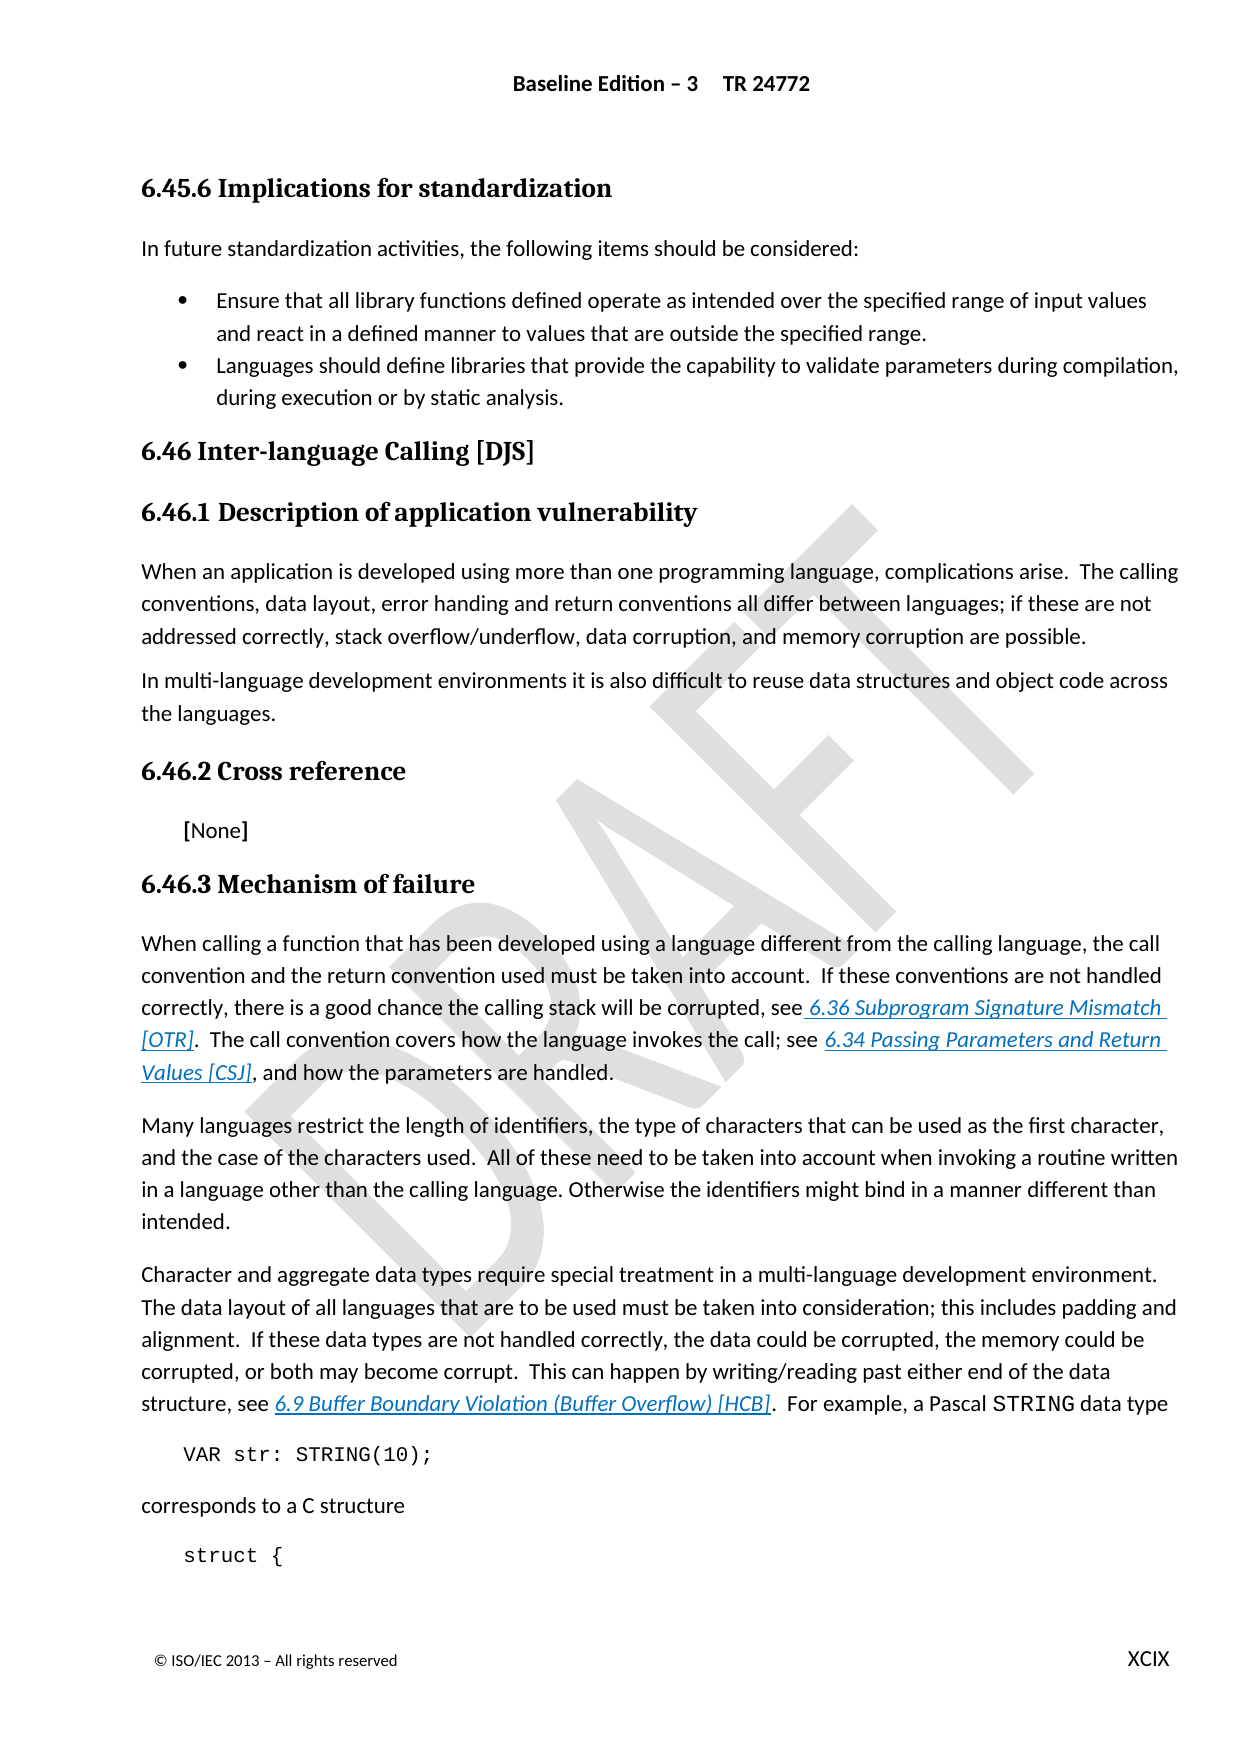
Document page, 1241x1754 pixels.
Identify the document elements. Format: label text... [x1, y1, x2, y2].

subtitle 6.46.3 Mechanism of failure [141, 869, 1182, 900]
text In multi-language development environments it is also difficult to reuse data structures and object code across the languages. [141, 666, 1182, 727]
text corresponds to a C structure [141, 1492, 1182, 1519]
text VAR str: STRING(10); [183, 1443, 1182, 1467]
subtitle 6.46 Inter-language Calling [DJS] [141, 436, 1182, 467]
list Ensure that all library functions defined operate as intended over the specified range of input values and react in a defined manner to values that are outside the specified range. [178, 287, 1182, 347]
text In future standardization activities, the following items should be considered: [141, 234, 1182, 262]
text Character and aggregate data types require special treatment in a multi-language development environment. The data layout of all languages that are to be used must be taken into consideration; this includes padding and alignment. If these data types are not handled correctly, the data could be corrupted, the memory could be corrupted, or both may become corrupt. This can happen by writing/reading past either end of the data structure, see 6.9 Buffer Boundary Violation (Buffer Overflow) [HCB]. For example, a Pascal STRING data type [141, 1260, 1182, 1418]
text struct { [183, 1544, 1182, 1568]
subtitle 6.46.1 Description of application vulnerability [141, 497, 1182, 528]
text [None] [183, 816, 1182, 844]
text When an application is developed using more than one programming language, complications arise. The calling conventions, data layout, error handing and return conventions all differ between languages; if these are not addressed correctly, stack overflow/underflow, data corruption, and memory corruption are possible. [141, 557, 1182, 650]
text Many languages restrict the length of identifiers, the type of characters that can be used as the first character, and the case of the characters used. All of these need to be taken into account when invoking a routine written in a language other than the calling language. Otherwise the identifiers might bind in a manner different than intended. [141, 1111, 1182, 1235]
list Languages should define libraries that provide the capability to validate parameters during compilation, during execution or by static analysis. [178, 351, 1182, 411]
subtitle 6.46.2 Cross reference [141, 756, 1182, 787]
text When calling a function that has been developed using a language different from the calling language, the call convention and the return convention used must be taken into account. If these conventions are not handled correctly, there is a good chance the calling stack will be corrupted, see 6.36 Subprogram Signature Mismatch [OTR]. The call convention covers how the language invokes the call; see 6.34 Passing Parameters and Return Values [CSJ], and how the parameters are handled. [141, 929, 1182, 1086]
subtitle 6.45.6 Implications for standardization [141, 173, 1182, 205]
